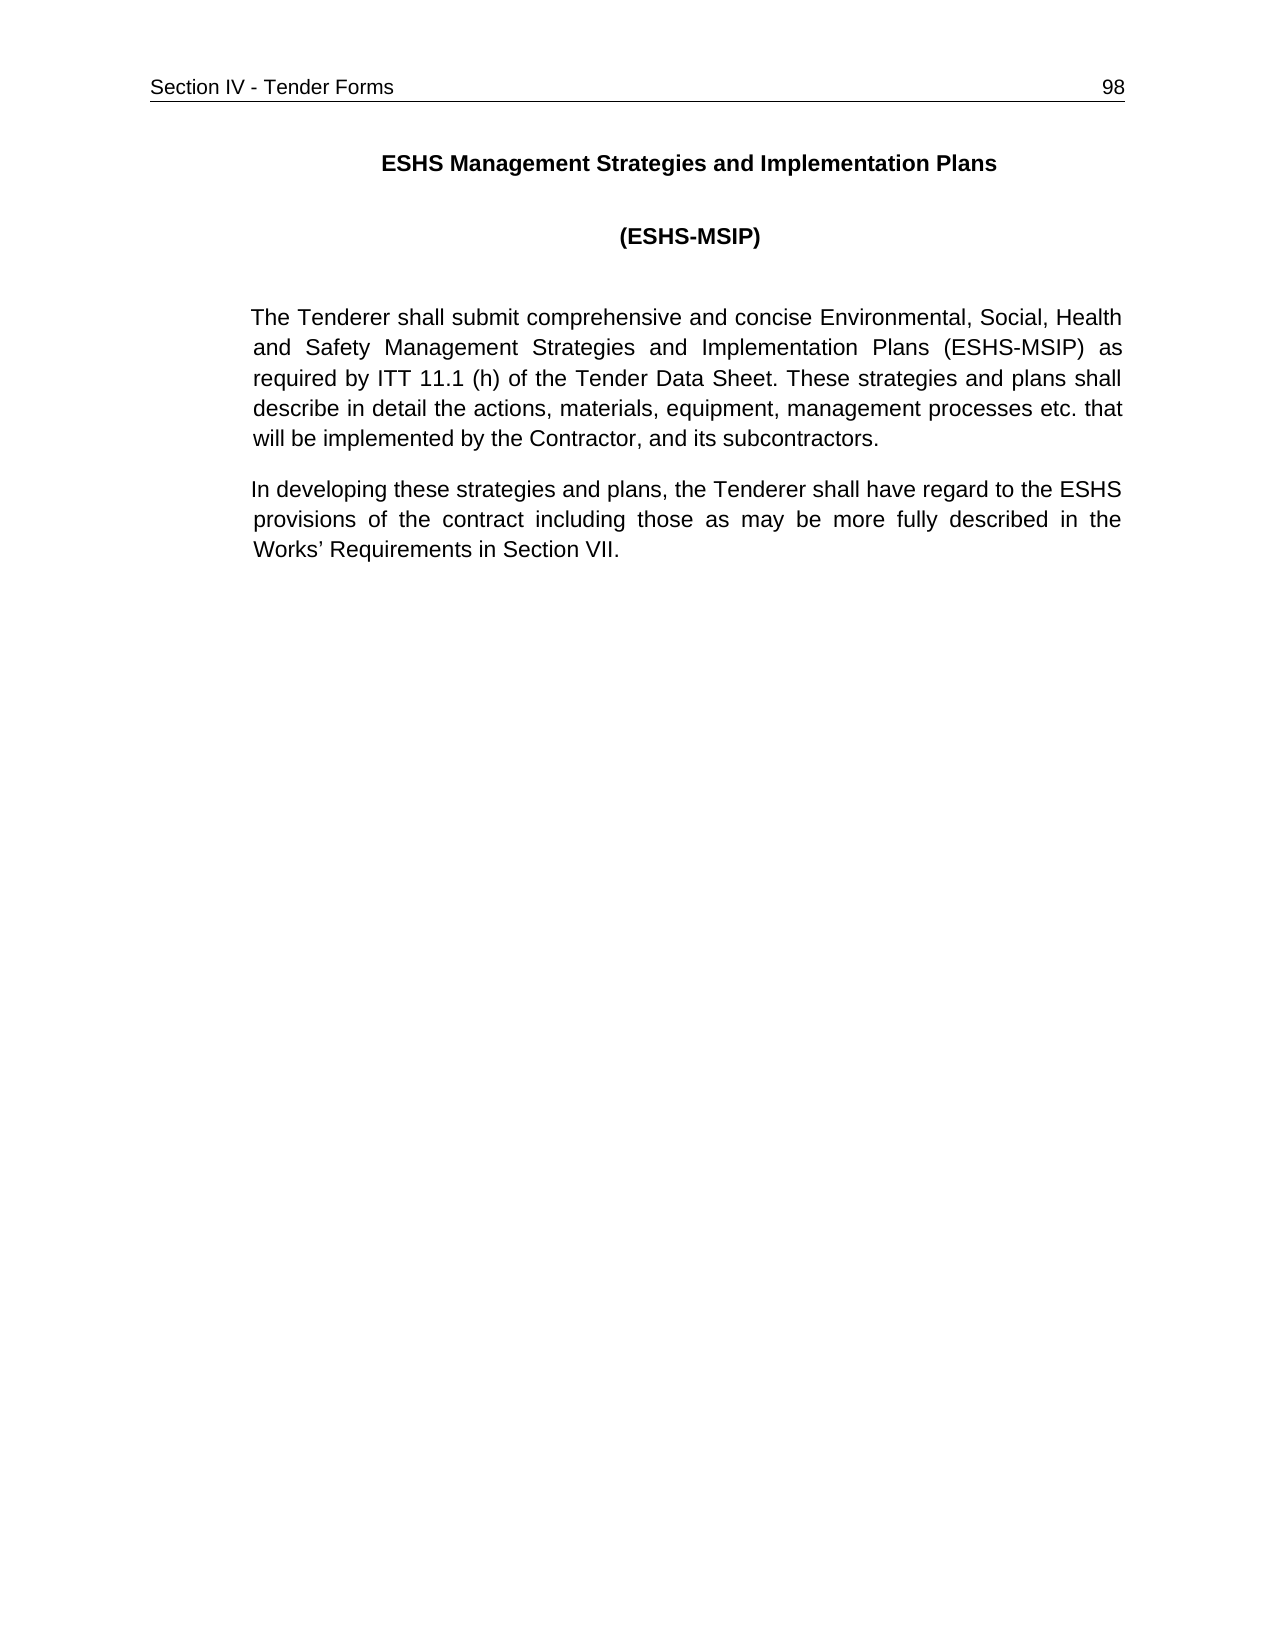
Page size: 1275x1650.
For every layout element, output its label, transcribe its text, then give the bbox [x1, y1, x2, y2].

subtitle The Tenderer shall submit comprehensive and concise Environmental, Social, Health and Safety Management Strategies and Implementation Plans (ESHS-MSIP) as required by ITT 11.1 (h) of the Tender Data Sheet. These strategies and plans shall describe in detail the actions, materials, equipment, management processes etc. that will be implemented by the Contractor, and its subcontractors. [250, 304, 1123, 451]
subtitle (ESHS-MSIP) [250, 223, 1123, 249]
subtitle ESHS Management Strategies and Implementation Plans [253, 150, 1125, 176]
subtitle In developing these strategies and plans, the Tenderer shall have regard to the ESHS provisions of the contract including those as may be more fully described in the Works’ Requirements in Section VII. [251, 476, 1123, 563]
